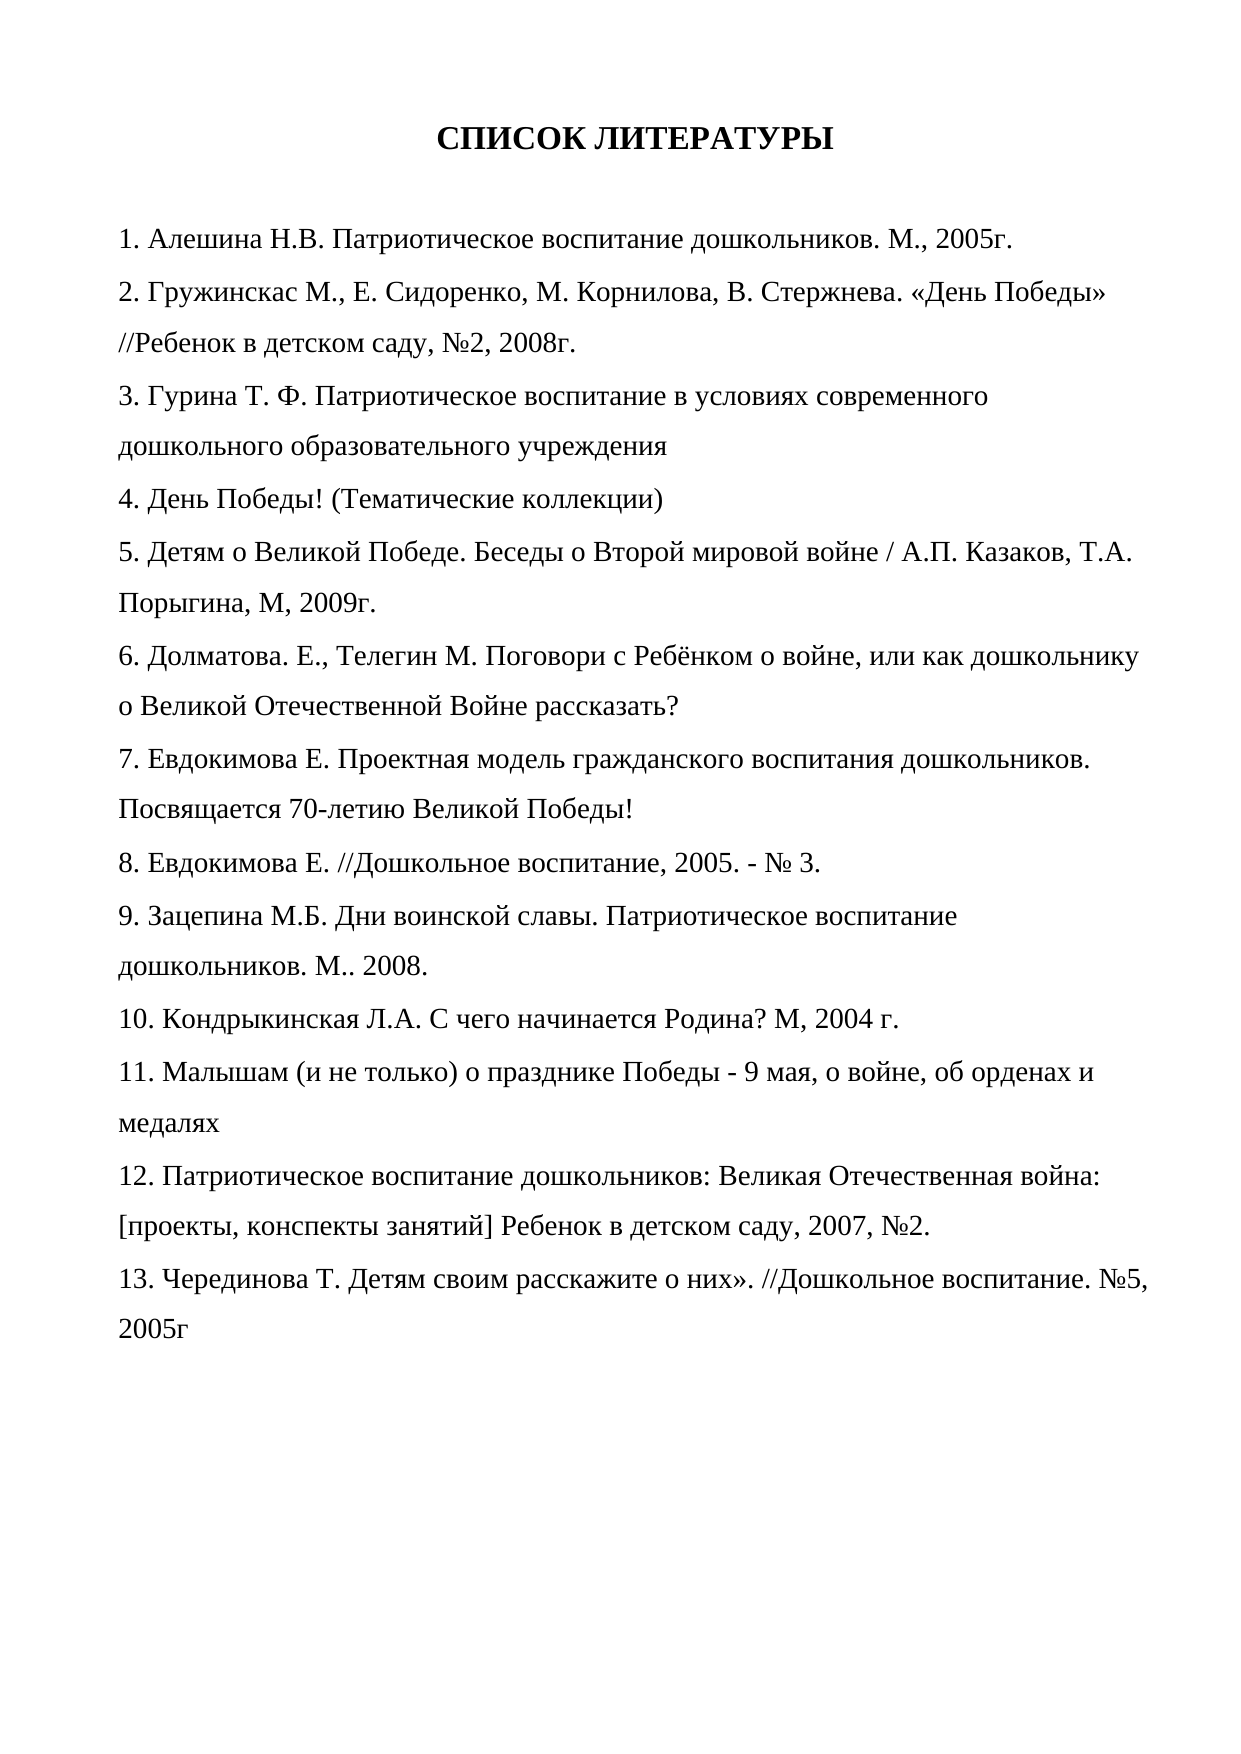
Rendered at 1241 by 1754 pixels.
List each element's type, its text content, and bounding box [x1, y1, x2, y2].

text 6. Долматова. Е., Телегин М. Поговори с Ребёнком о войне, или как дошкольнику о Великой Отечественной Войне рассказать? [118, 638, 1152, 722]
text СПИСОК ЛИТЕРАТУРЫ [118, 118, 1152, 156]
text 10. Кондрыкинская Л.А. С чего начинается Родина? М, 2004 г. [118, 1001, 1152, 1035]
text 13. Черединова Т. Детям своим расскажите о них». //Дошкольное воспитание. №5, 2005г [118, 1261, 1152, 1345]
text 2. Гружинскас М., Е. Сидоренко, М. Корнилова, В. Стержнева. «День Победы» //Ребенок в детском саду, №2, 2008г. [118, 274, 1152, 358]
text 5. Детям о Великой Победе. Беседы о Второй мировой войне / А.П. Казаков, Т.А. Порыгина, М, 2009г. [118, 534, 1152, 618]
text 8. Евдокимова Е. //Дошкольное воспитание, 2005. - № 3. [118, 845, 1152, 878]
text 7. Евдокимова Е. Проектная модель гражданского воспитания дошкольников. Посвящается 70-летию Великой Победы! [118, 741, 1152, 825]
text 3. Гурина Т. Ф. Патриотическое воспитание в условиях современного дошкольного образовательного учреждения [118, 378, 1152, 462]
text 1. Алешина Н.В. Патриотическое воспитание дошкольников. М., 2005г. [118, 221, 1152, 255]
text 12. Патриотическое воспитание дошкольников: Великая Отечественная война: [проекты, конспекты занятий] Ребенок в детском саду, 2007, №2. [118, 1158, 1152, 1242]
text 9. Зацепина М.Б. Дни воинской славы. Патриотическое воспитание дошкольников. М.. 2008. [118, 898, 1152, 982]
text 11. Малышам (и не только) о празднике Победы - 9 мая, о войне, об орденах и медалях [118, 1054, 1152, 1138]
text 4. День Победы! (Тематические коллекции) [118, 481, 1152, 515]
